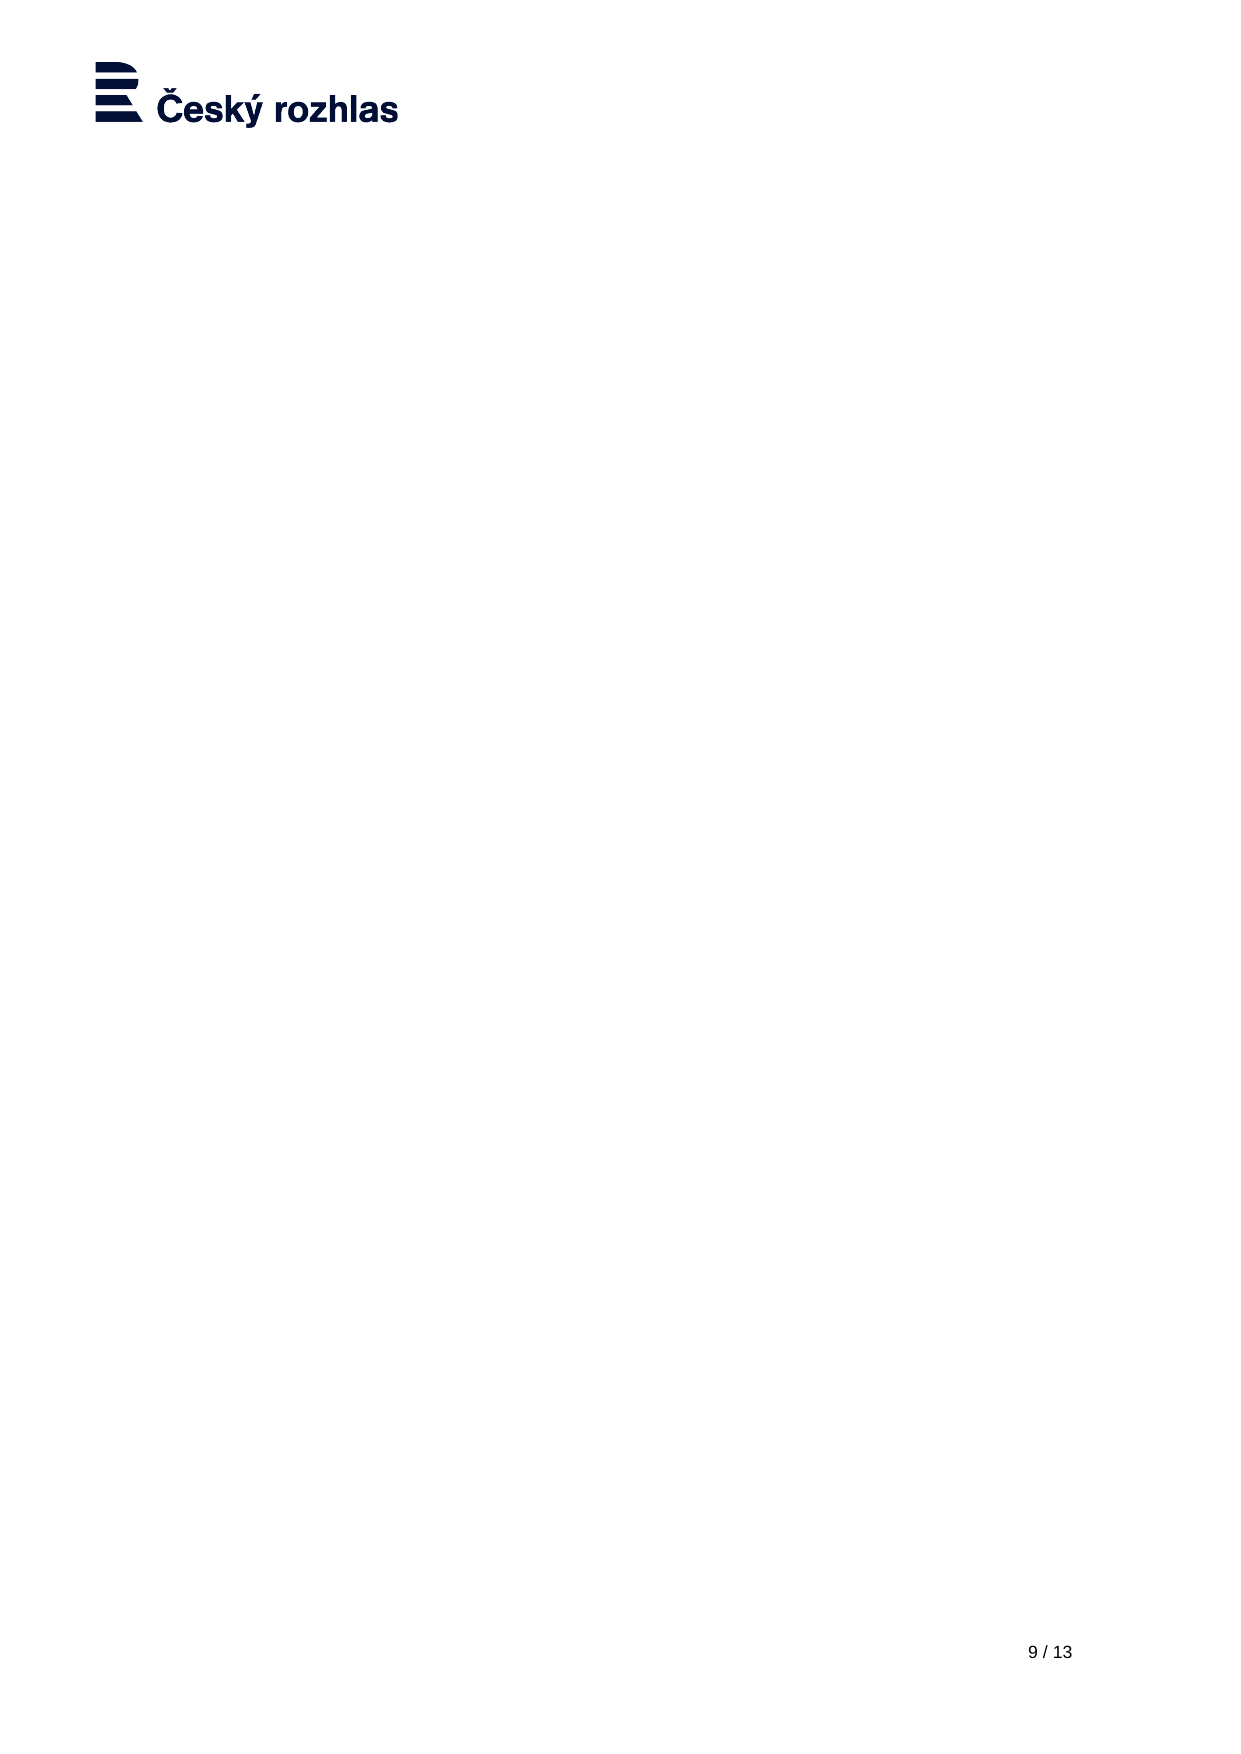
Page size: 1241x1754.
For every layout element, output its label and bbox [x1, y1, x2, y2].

picture [95, 62, 398, 128]
